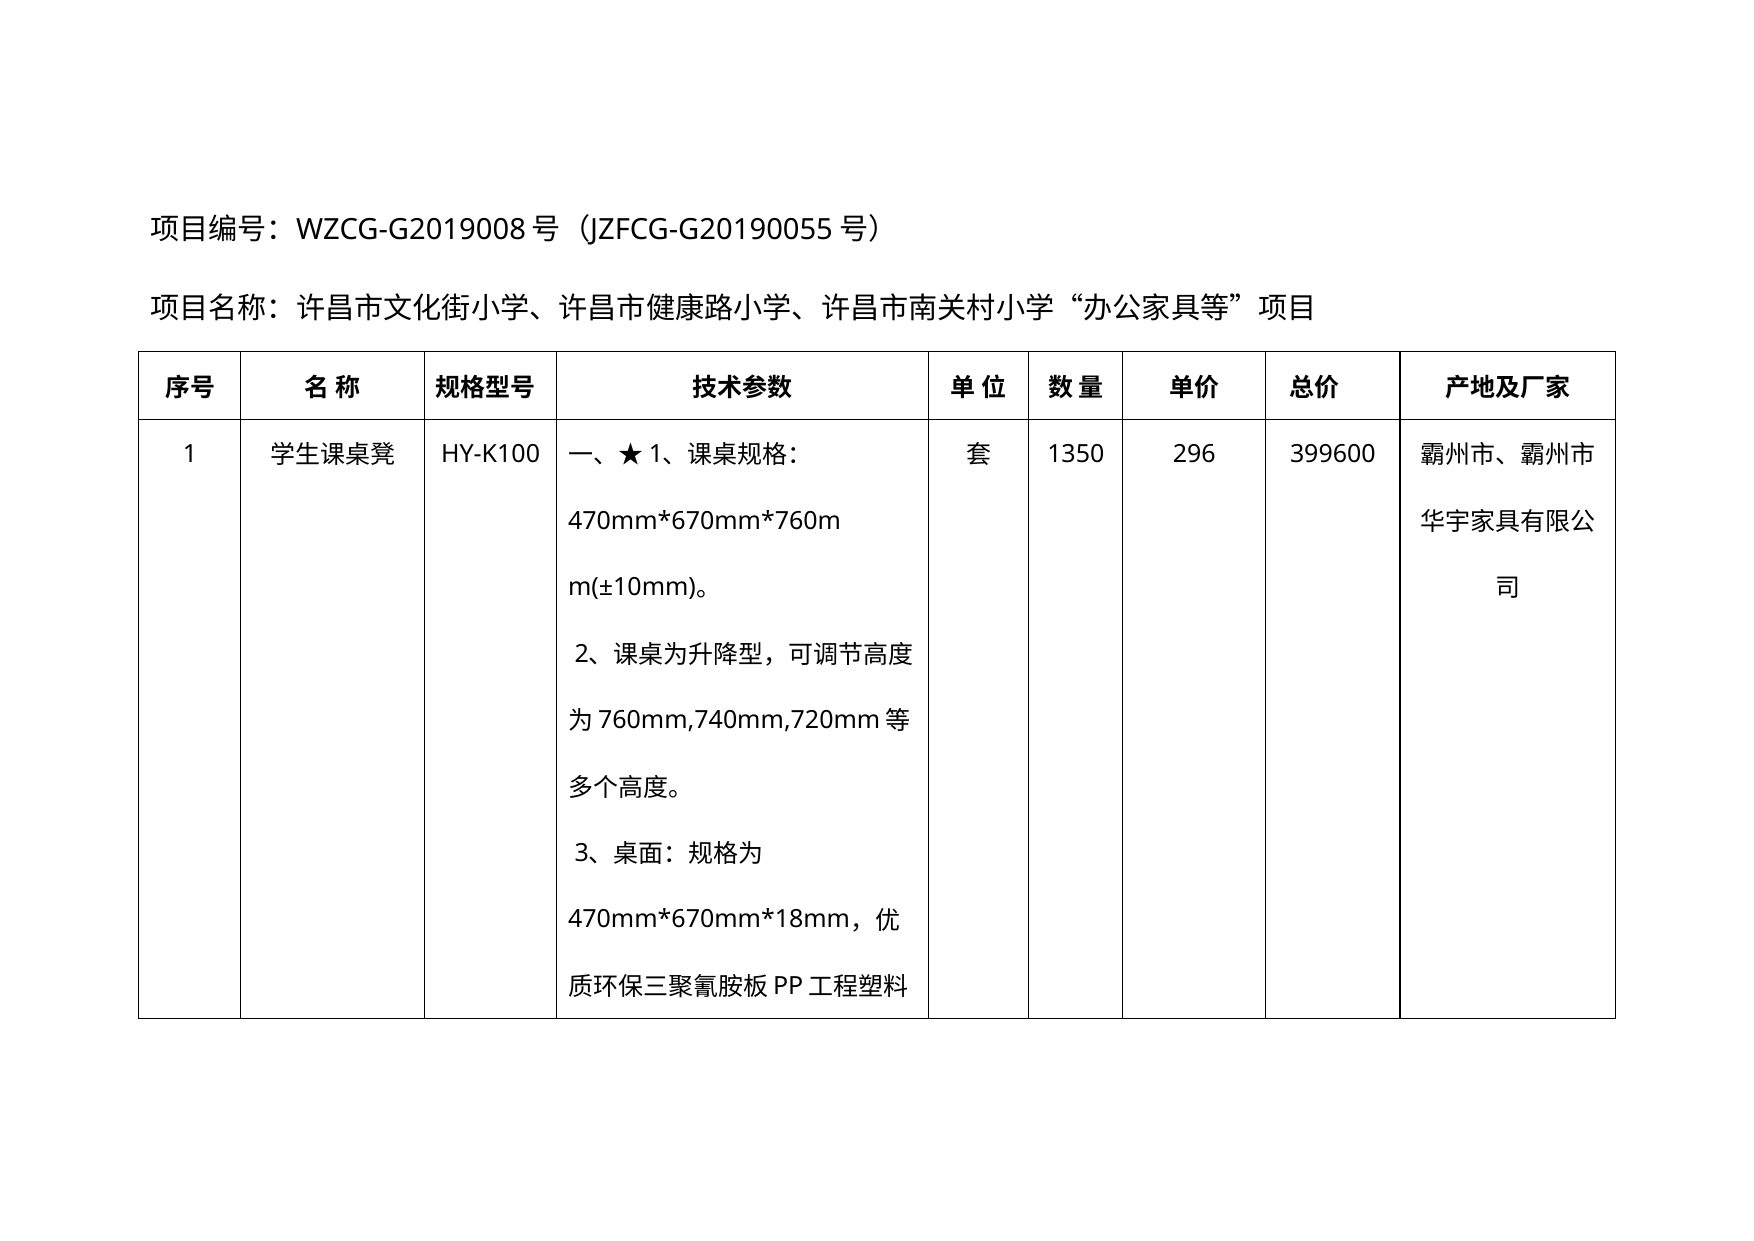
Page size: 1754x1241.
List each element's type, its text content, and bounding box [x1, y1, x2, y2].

table_cell 1 [139, 420, 240, 1018]
table_cell 霸州市、霸州市华宇家具有限公司 [1401, 420, 1615, 1018]
table_cell 1350 [1029, 420, 1122, 1018]
text 项目名称：许昌市文化街小学、许昌市健康路小学、许昌市南关村小学“办公家具等”项目 [150, 272, 1604, 339]
table_cell 399600 [1266, 420, 1399, 1018]
table_header 单 位 [929, 352, 1028, 419]
table_cell 学生课桌凳 [241, 420, 424, 1018]
table_header 技术参数 [557, 352, 928, 419]
table_header 单价 [1123, 352, 1265, 419]
table_header 名 称 [241, 352, 424, 419]
table_cell HY-K100 [425, 420, 556, 1018]
table_header 规格型号 [425, 352, 556, 419]
table_header 总价 [1266, 352, 1399, 419]
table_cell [557, 420, 928, 1018]
table_cell 296 [1123, 420, 1265, 1018]
table_cell 套 [929, 420, 1028, 1018]
table_header 序号 [139, 352, 240, 419]
table_header 产地及厂家 [1401, 352, 1615, 419]
table_header 数 量 [1029, 352, 1122, 419]
text 项目编号：WZCG-G2019008号（JZFCG-G20190055号） [150, 193, 1604, 260]
